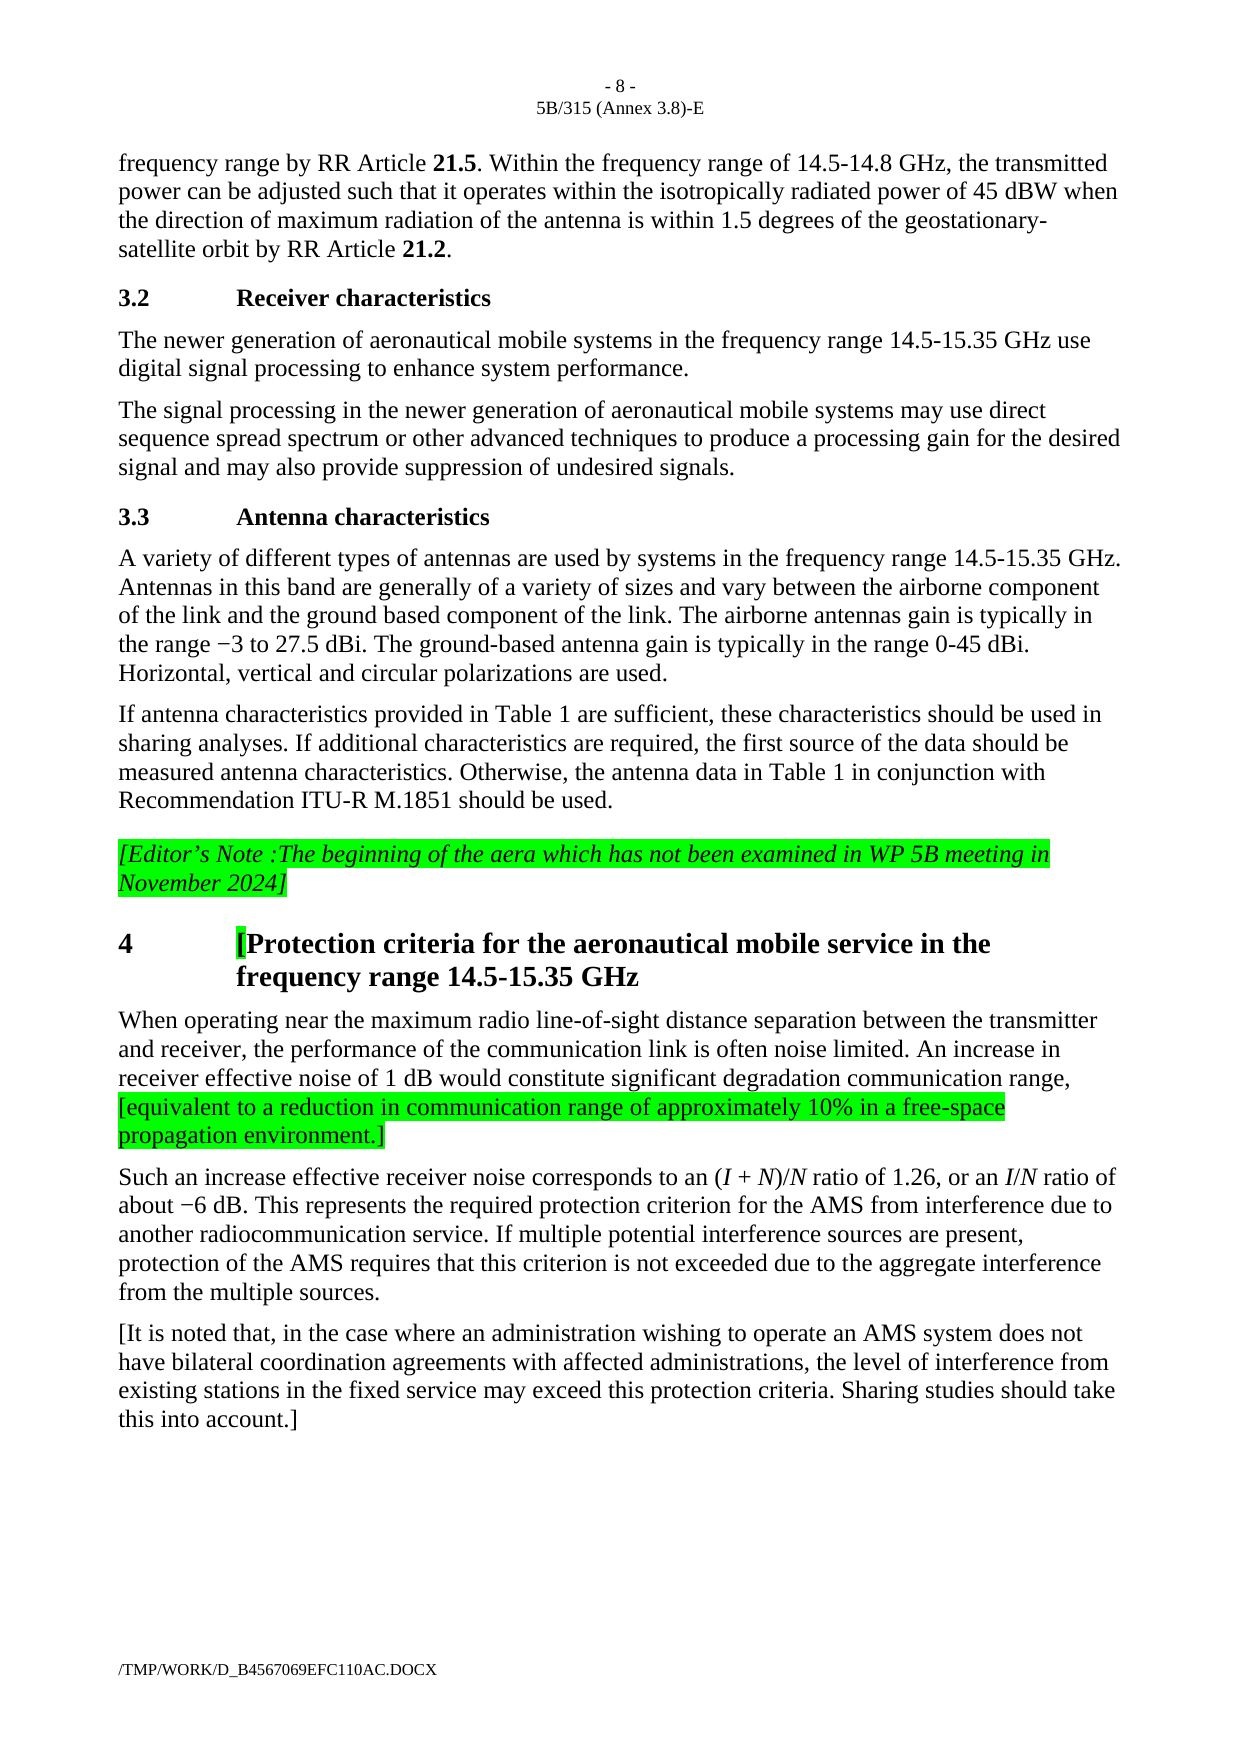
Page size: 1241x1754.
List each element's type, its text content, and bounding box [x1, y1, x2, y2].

subtitle 4 Protection criteria for the aeronautical mobile service in the frequency range 14.5-15.35 GHz [118, 926, 1122, 993]
text Such an increase effective receiver noise corresponds to an (I + N)/N ratio of 1.26, or an I/N ratio of about −6 dB. This represents the required protection criterion for the AMS from interference due to another radiocommunication service. If multiple potential interference sources are present, protection of the AMS requires that this criterion is not exceeded due to the aggregate interference from the multiple sources. [118, 1162, 1122, 1306]
text When operating near the maximum radio line-of-sight distance separation between the transmitter and receiver, the performance of the communication link is often noise limited. An increase in receiver effective noise of 1 dB would constitute significant degradation communication range [118, 1006, 1122, 1149]
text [118, 148, 1122, 263]
text The newer generation of aeronautical mobile systems in the frequency range 14.5-15.35 GHz use digital signal processing to enhance system performance. [118, 325, 1122, 382]
subtitle 3.2 Receiver characteristics [118, 283, 1122, 312]
text It is noted that, in the case where an administration wishing to operate an AMS system does not have bilateral coordination agreements with affected administrations, the level of interference from existing stations in the fixed service may exceed this protection criteria. Sharing studies should take this into account. [118, 1318, 1122, 1433]
subtitle 3.3 Antenna characteristics [118, 502, 1122, 531]
text The signal processing in the newer generation of aeronautical mobile systems may use direct sequence spread spectrum or other advanced techniques to produce a processing gain for the desired signal and may also provide suppression of undesired signals. [118, 395, 1122, 481]
text If antenna characteristics provided in Table 1 are sufficient, these characteristics should be used in sharing analyses. If additional characteristics are required, the first source of the data should be measured antenna characteristics. Otherwise, the antenna data in Table 1 in conjunction with Recommendation ITU-R M.1851 should be used. [118, 699, 1122, 814]
text A variety of different types of antennas are used by systems in the frequency range 14.5-15.35 GHz. Antennas in this band are generally of a variety of sizes and vary between the airborne component of the link and the ground based component of the link. The airborne antennas gain is typically in the range −3 to 27.5 dBi. The ground-based antenna gain is typically in the range 0-45 dBi. Horizontal, vertical and circular polarizations are used. [118, 543, 1122, 687]
